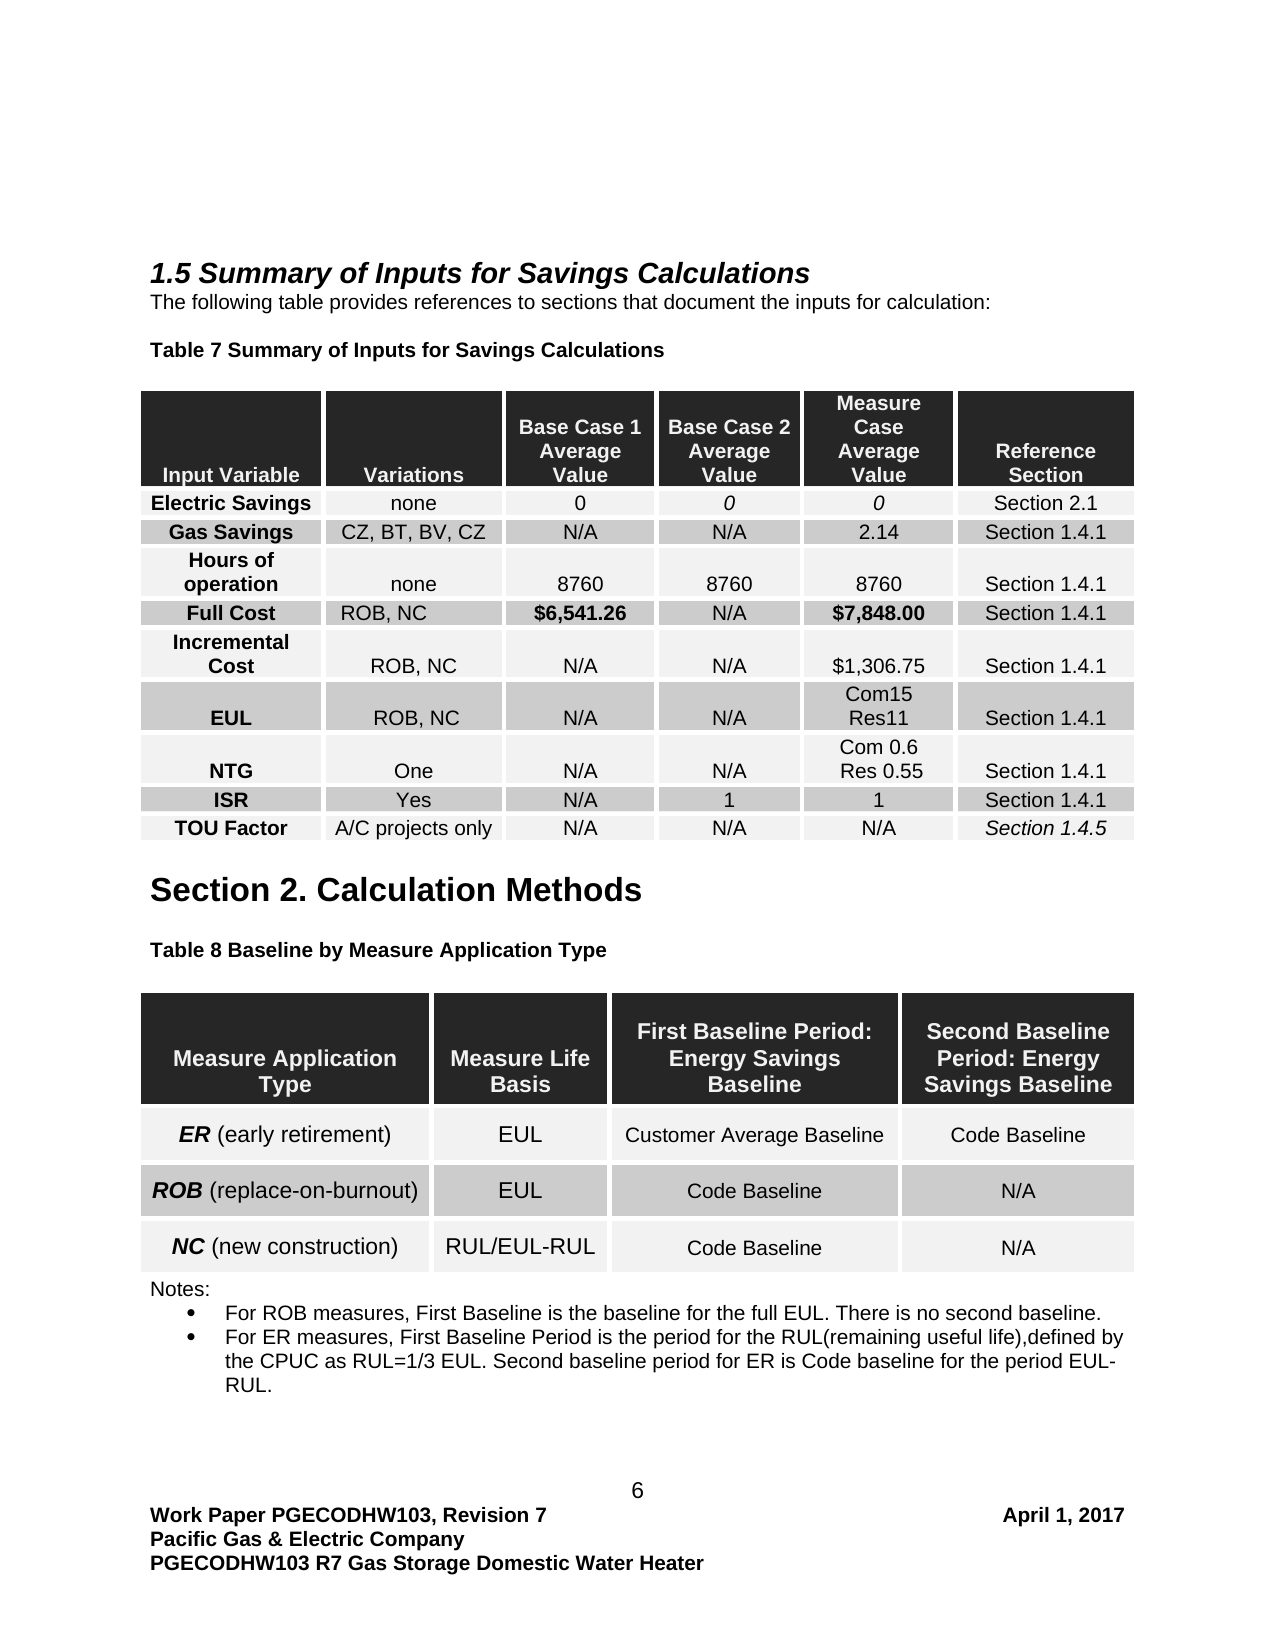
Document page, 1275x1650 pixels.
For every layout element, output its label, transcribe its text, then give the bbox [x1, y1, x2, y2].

text Table 7 Summary of Inputs for Savings Calculations [150, 338, 1125, 362]
table_cell Section 2.1 [958, 491, 1134, 515]
list For ER measures, First Baseline Period is the period for the RUL(remaining useful life),defined by the CPUC as RUL=1/3 EUL. Second baseline period for ER is Code baseline for the period EUL-RUL. [187, 1324, 1125, 1396]
table_cell N/A [506, 735, 654, 783]
table_header First Baseline Period: Energy Savings Baseline [612, 993, 898, 1104]
table_cell ROB, NC [326, 682, 502, 730]
table_cell Yes [326, 787, 502, 811]
table_cell Customer Average Baseline [612, 1108, 898, 1160]
table_cell N/A [659, 601, 800, 625]
table_cell N/A [659, 735, 800, 783]
table_cell Section 1.4.1 [958, 520, 1134, 544]
list For ROB measures, First Baseline is the baseline for the full EUL. There is no second baseline. [187, 1300, 1125, 1324]
table_cell Section 1.4.1 [958, 630, 1134, 677]
table_header Second Baseline Period: Energy Savings Baseline [902, 993, 1134, 1104]
subtitle Section 2. Calculation Methods [150, 870, 1125, 908]
table_header Measure Life Basis [434, 993, 607, 1104]
table_cell ROB, NC [326, 630, 502, 677]
table_cell Code Baseline [612, 1221, 898, 1272]
table_cell NC (new construction) [141, 1221, 429, 1272]
table_cell EUL [141, 682, 321, 730]
table_cell N/A [659, 816, 800, 840]
table_header Measure Application Type [141, 993, 429, 1104]
table_cell ROB (replace-on-burnout) [141, 1165, 429, 1216]
table_cell A/C projects only [326, 816, 502, 840]
table_header Base Case 2 Average Value [659, 391, 800, 486]
table_cell Gas Savings [141, 520, 321, 544]
table_cell none [326, 491, 502, 515]
table_cell N/A [804, 816, 953, 840]
table_cell N/A [506, 787, 654, 811]
table_cell Code Baseline [902, 1108, 1134, 1160]
table_cell 8760 [659, 548, 800, 596]
table_cell 0 [659, 491, 800, 515]
table_cell $7,848.00 [804, 601, 953, 625]
table_cell N/A [902, 1221, 1134, 1272]
table_cell Section 1.4.1 [958, 735, 1134, 783]
table_cell none [326, 548, 502, 596]
table_header Base Case 1 Average Value [506, 391, 654, 486]
table_cell Incremental Cost [141, 630, 321, 677]
table_cell N/A [659, 520, 800, 544]
table_cell Com15 Res11 [804, 682, 953, 730]
table_cell NTG [141, 735, 321, 783]
table_cell Com 0.6 Res 0.55 [804, 735, 953, 783]
table_cell EUL [434, 1108, 607, 1160]
table_cell N/A [659, 630, 800, 677]
table_cell 0 [506, 491, 654, 515]
table_cell Section 1.4.5 [958, 816, 1134, 840]
table_cell TOU Factor [141, 816, 321, 840]
table_cell Section 1.4.1 [958, 548, 1134, 596]
table_cell 8760 [506, 548, 654, 596]
table_cell Hours of operation [141, 548, 321, 596]
text Table 8 Baseline by Measure Application Type [150, 938, 1125, 962]
table_cell Section 1.4.1 [958, 682, 1134, 730]
table_cell 2.14 [804, 520, 953, 544]
table_cell ISR [141, 787, 321, 811]
text Notes: [150, 1277, 1125, 1300]
table_cell 8760 [804, 548, 953, 596]
table_cell N/A [506, 630, 654, 677]
table_cell RUL/EUL-RUL [434, 1221, 607, 1272]
table_header Input Variable [141, 391, 321, 486]
table_header Variations [326, 391, 502, 486]
table_cell Electric Savings [141, 491, 321, 515]
table_cell N/A [506, 816, 654, 840]
text The following table provides references to sections that document the inputs for calculation: [150, 290, 1125, 314]
table_cell ROB, NC [326, 601, 502, 625]
table_cell N/A [506, 682, 654, 730]
table_cell Full Cost [141, 601, 321, 625]
table_header Measure Case Average Value [804, 391, 953, 486]
table_cell Code Baseline [612, 1165, 898, 1216]
table_cell N/A [659, 682, 800, 730]
text 1.5 Summary of Inputs for Savings Calculations [150, 256, 1125, 290]
table_cell CZ, BT, BV, CZ [326, 520, 502, 544]
table_cell $6,541.26 [506, 601, 654, 625]
table_cell $1,306.75 [804, 630, 953, 677]
table_header Reference Section [958, 391, 1134, 486]
table_cell One [326, 735, 502, 783]
table_cell Section 1.4.1 [958, 787, 1134, 811]
table_cell 1 [804, 787, 953, 811]
table_cell Section 1.4.1 [958, 601, 1134, 625]
table_cell N/A [506, 520, 654, 544]
table_cell 0 [804, 491, 953, 515]
table_cell N/A [902, 1165, 1134, 1216]
table_cell 1 [659, 787, 800, 811]
table_cell EUL [434, 1165, 607, 1216]
table_cell ER (early retirement) [141, 1108, 429, 1160]
